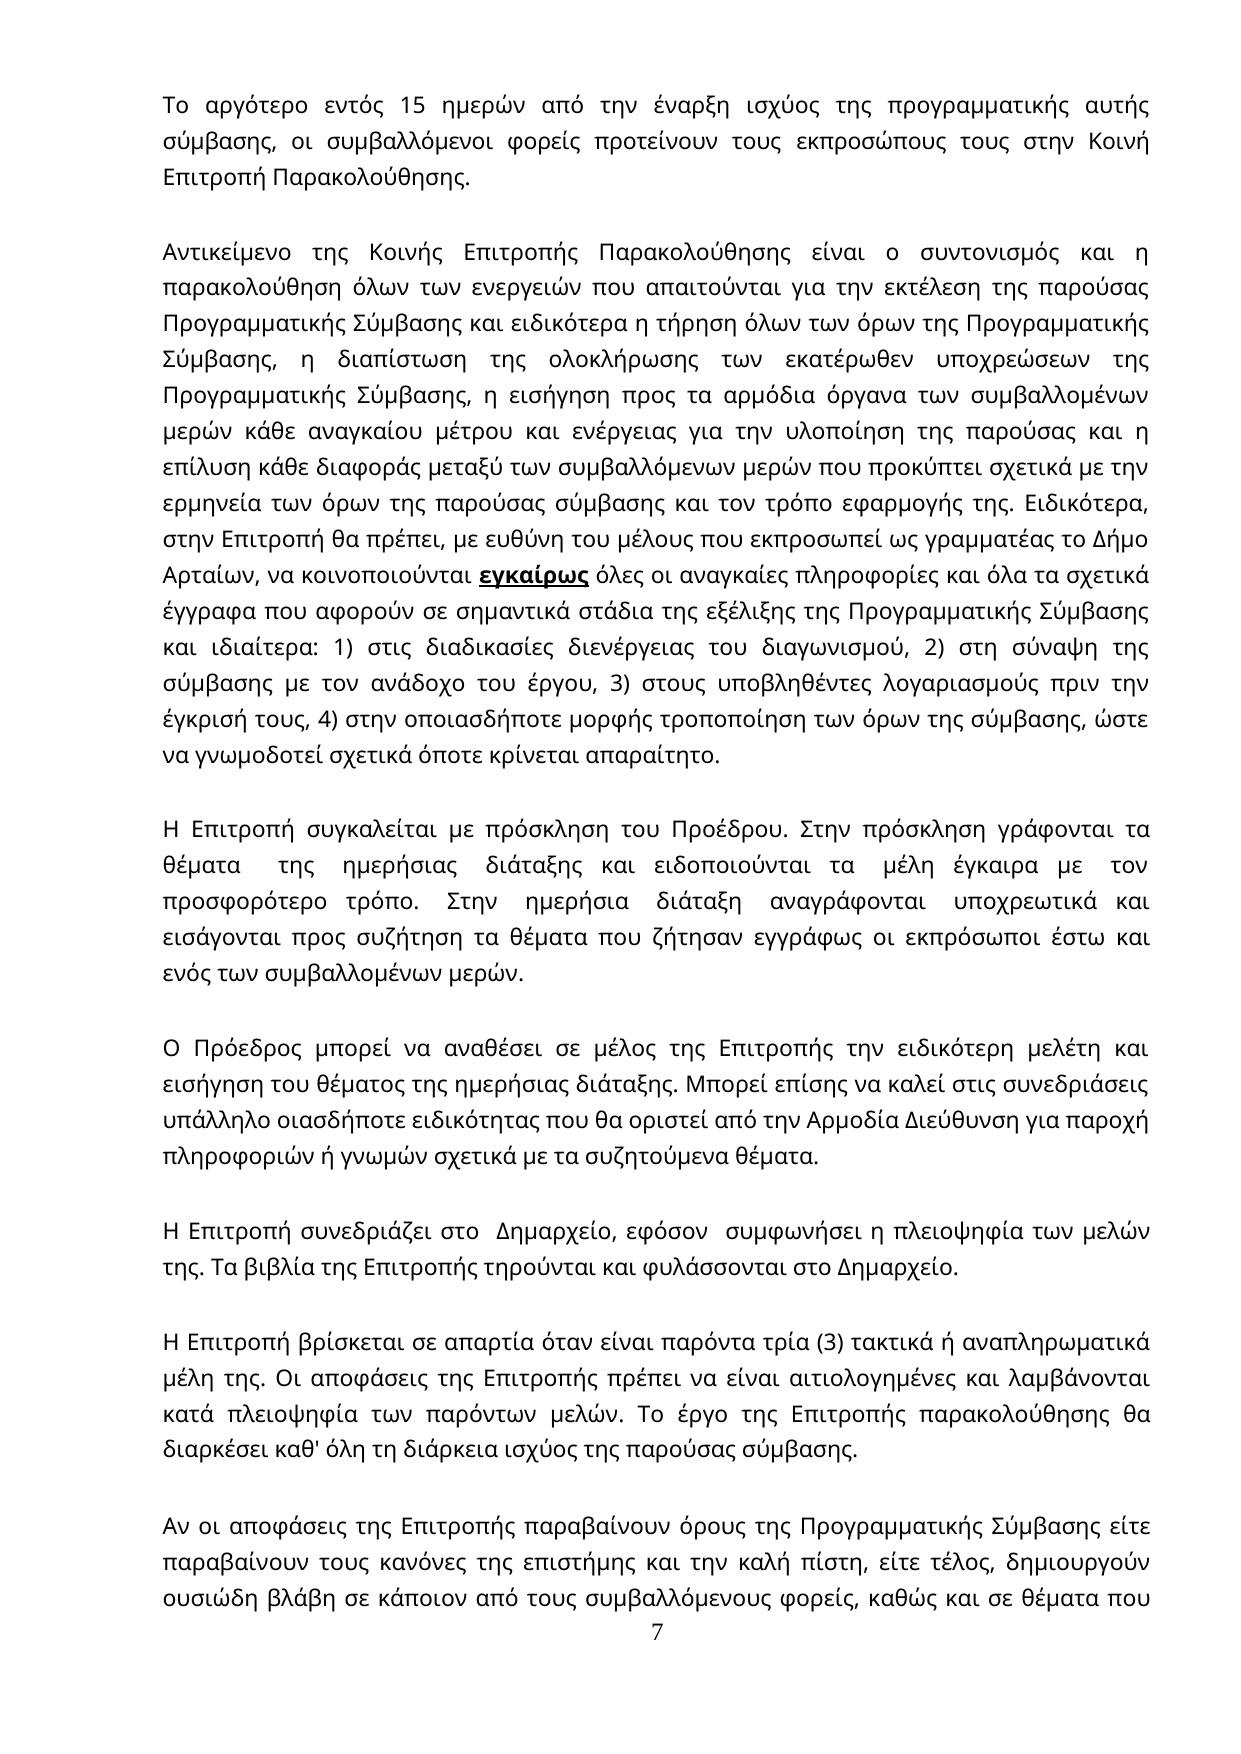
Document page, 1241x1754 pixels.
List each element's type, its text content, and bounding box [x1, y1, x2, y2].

text Αντικείμενο της Κοινής Επιτροπής Παρακολούθησης είναι ο συντονισμός και η παρακολούθηση όλων των ενεργειών που απαιτούνται για την εκτέλεση της παρούσας Προγραμματικής Σύμβασης και ειδικότερα η τήρηση όλων των όρων της Προγραμματικής Σύμβασης, η διαπίστωση της ολοκλήρωσης των εκατέρωθεν υποχρεώσεων της Προγραμματικής Σύμβασης, η εισήγηση προς τα αρμόδια όργανα των συμβαλλομένων μερών κάθε αναγκαίου μέτρου και ενέργειας για την υλοποίηση της παρούσας και η επίλυση κάθε διαφοράς μεταξύ των συμβαλλόμενων μερών που προκύπτει σχετικά με την ερμηνεία των όρων της παρούσας σύμβασης και τον τρόπο εφαρμογής της. Ειδικότερα, στην Επιτροπή θα πρέπει, με ευθύνη του μέλους που εκπροσωπεί ως γραμματέας το Δήμο Αρταίων, να κοινοποιούνται εγκαίρως όλες οι αναγκαίες πληροφορίες και όλα τα σχετικά έγγραφα που αφορούν σε σημαντικά στάδια της εξέλιξης της Προγραμματικής Σύμβασης και ιδιαίτερα: 1) στις διαδικασίες διενέργειας του διαγωνισμού, 2) στη σύναψη της σύμβασης με τον ανάδοχο του έργου, 3) στους υποβληθέντες λογαριασμούς πριν την έγκρισή τους, 4) στην οποιασδήποτε μορφής τροποποίηση των όρων της σύμβασης, ώστε να γνωμοδοτεί σχετικά όποτε κρίνεται απαραίτητο. [162, 235, 1150, 770]
text Η Επιτροπή βρίσκεται σε απαρτία όταν είναι παρόντα τρία (3) τακτικά ή αναπληρωματικά μέλη της. Οι αποφάσεις της Επιτροπής πρέπει να είναι αιτιολογημένες και λαμβάνονται κατά πλειοψηφία των παρόντων μελών. Το έργο της Επιτροπής παρακολούθησης θα διαρκέσει καθ' όλη τη διάρκεια ισχύος της παρούσας σύμβασης. [162, 1326, 1152, 1465]
text Η Επιτροπή συνεδριάζει στο Δημαρχείο, εφόσον συμφωνήσει η πλειοψηφία των μελών της. Τα βιβλία της Επιτροπής τηρούνται και φυλάσσονται στο Δημαρχείο. [162, 1215, 1152, 1282]
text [162, 1510, 1152, 1613]
text Ο Πρόεδρος μπορεί να αναθέσει σε μέλος της Επιτροπής την ειδικότερη μελέτη και εισήγηση του θέματος της ημερήσιας διάταξης. Μπορεί επίσης να καλεί στις συνεδριάσεις υπάλληλο οιασδήποτε ειδικότητας που θα οριστεί από την Αρμοδία Διεύθυνση για παροχή πληροφοριών ή γνωμών σχετικά με τα συζητούμενα θέματα. [162, 1032, 1150, 1171]
text Το αργότερο εντός 15 ημερών από την έναρξη ισχύος της προγραμματικής αυτής σύμβασης, οι συμβαλλόμενοι φορείς προτείνουν τους εκπροσώπους τους στην Κοινή Επιτροπή Παρακολούθησης. [162, 89, 1150, 192]
text Η Επιτροπή συγκαλείται με πρόσκληση του Προέδρου. Στην πρόσκληση γράφονται τα θέματα της ημερήσιας διάταξης και ειδοποιούνται τα μέλη έγκαιρα με τον προσφορότερο τρόπο. Στην ημερήσια διάταξη αναγράφονται υποχρεωτικά και εισάγονται προς συζήτηση τα θέματα που ζήτησαν εγγράφως οι εκπρόσωποι έστω και ενός των συμβαλλομένων μερών. [162, 813, 1152, 988]
